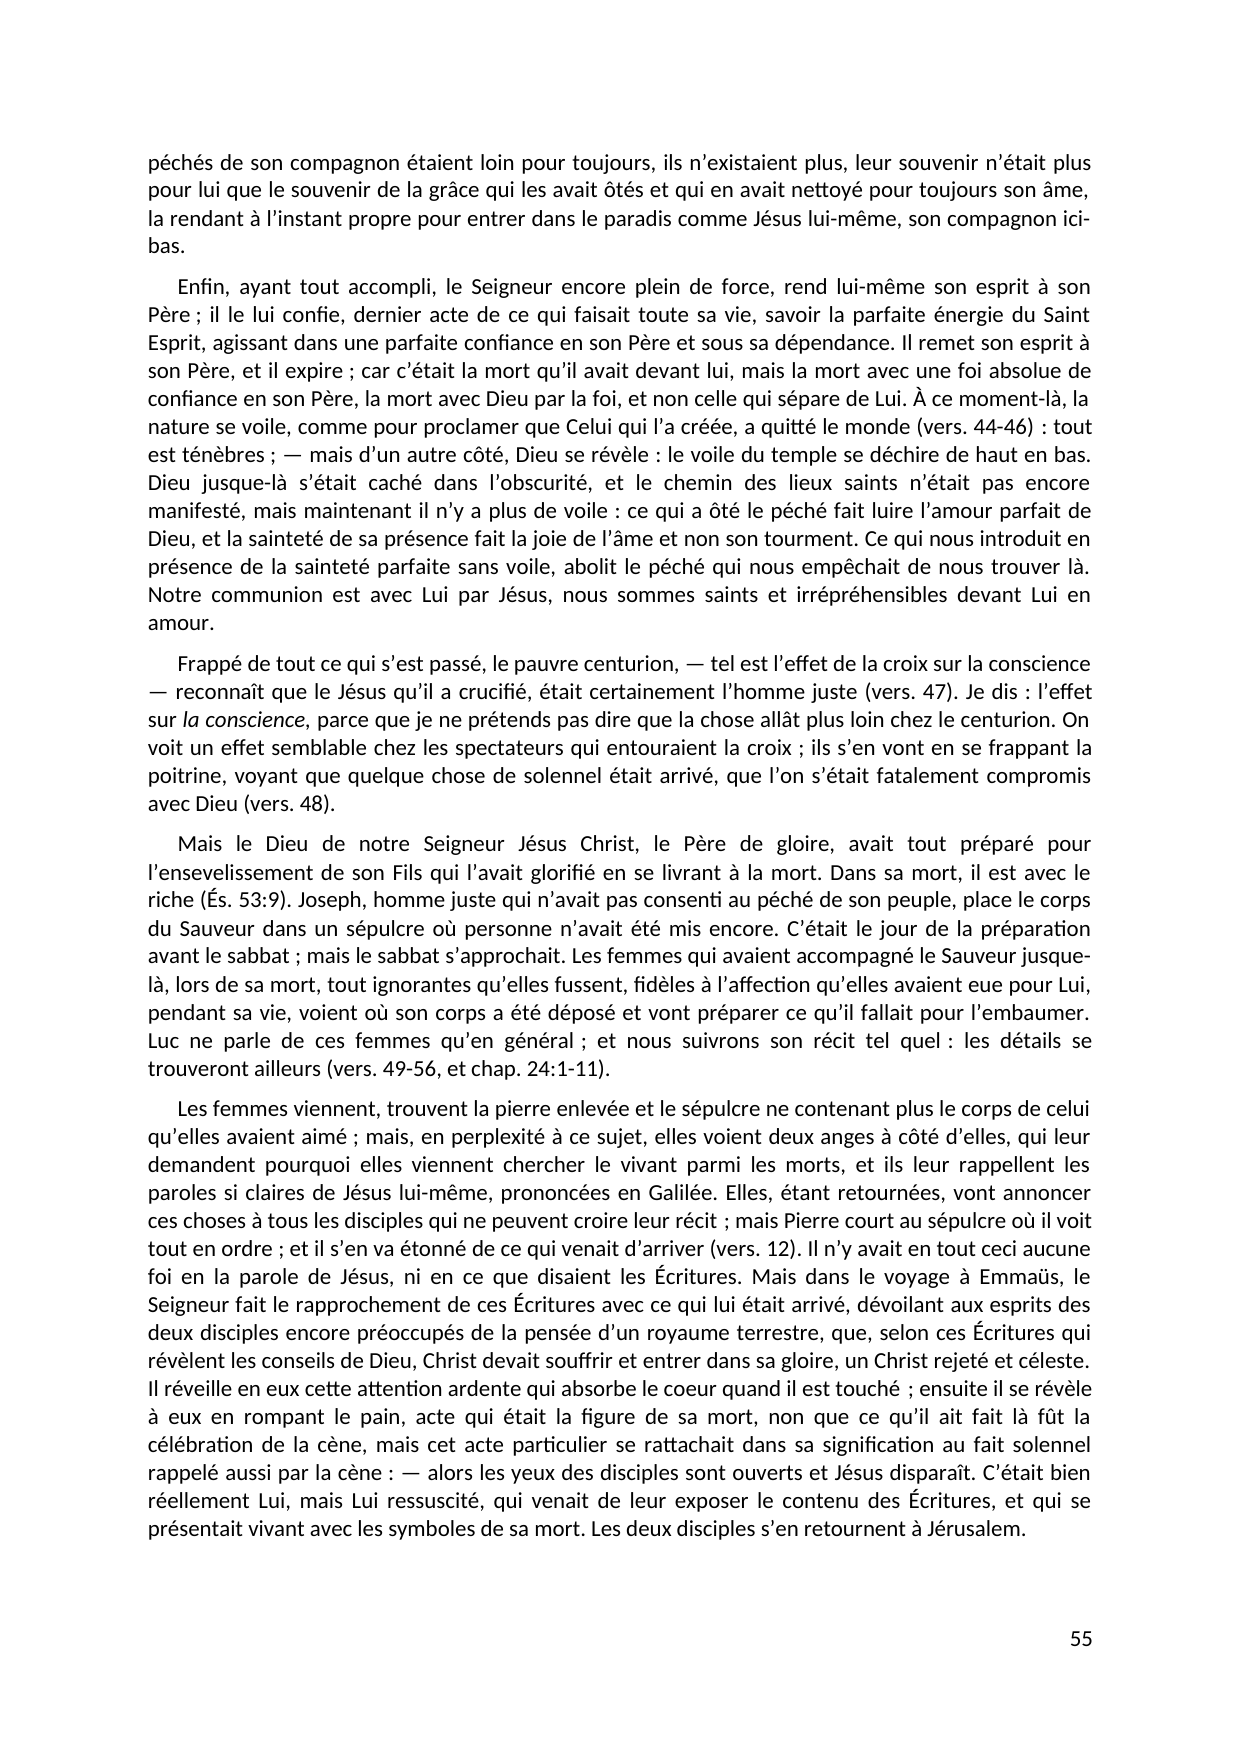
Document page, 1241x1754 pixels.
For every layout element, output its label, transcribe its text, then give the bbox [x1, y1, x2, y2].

text Frappé de tout ce qui s’est passé, le pauvre centurion, — tel est l’effet de la croix sur la conscience — reconnaît que le Jésus qu’il a crucifié, était certainement l’homme juste (vers. 47). Je dis : l’effet sur la conscience, parce que je ne prétends pas dire que la chose allât plus loin chez le centurion. On voit un effet semblable chez les spectateurs qui entouraient la croix ; ils s’en vont en se frappant la poitrine, voyant que quelque chose de solennel était arrivé, que l’on s’était fatalement compromis avec Dieu (vers. 48). [148, 649, 1093, 817]
text Enfin, ayant tout accompli, le Seigneur encore plein de force, rend lui-même son esprit à son Père ; il le lui confie, dernier acte de ce qui faisait toute sa vie, savoir la parfaite énergie du Saint Esprit, agissant dans une parfaite confiance en son Père et sous sa dépendance. Il remet son esprit à son Père, et il expire ; car c’était la mort qu’il avait devant lui, mais la mort avec une foi absolue de confiance en son Père, la mort avec Dieu par la foi, et non celle qui sépare de Lui. À ce moment-là, la nature se voile, comme pour proclamer que Celui qui l’a créée, a quitté le monde (vers. 44-46) : tout est ténèbres ; — mais d’un autre côté, Dieu se révèle : le voile du temple se déchire de haut en bas. Dieu jusque-là s’était caché dans l’obscurité, et le chemin des lieux saints n’était pas encore manifesté, mais maintenant il n’y a plus de voile : ce qui a ôté le péché fait luire l’amour parfait de Dieu, et la sainteté de sa présence fait la joie de l’âme et non son tourment. Ce qui nous introduit en présence de la sainteté parfaite sans voile, abolit le péché qui nous empêchait de nous trouver là. Notre communion est avec Lui par Jésus, nous sommes saints et irrépréhensibles devant Lui en amour. [148, 272, 1093, 636]
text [148, 148, 1093, 260]
text Mais le Dieu de notre Seigneur Jésus Christ, le Père de gloire, avait tout préparé pour l’ensevelissement de son Fils qui l’avait glorifié en se livrant à la mort. Dans sa mort, il est avec le riche (És. 53:9). Joseph, homme juste qui n’avait pas consenti au péché de son peuple, place le corps du Sauveur dans un sépulcre où personne n’avait été mis encore. C’était le jour de la préparation avant le sabbat ; mais le sabbat s’approchait. Les femmes qui avaient accompagné le Sauveur jusque-là, lors de sa mort, tout ignorantes qu’elles fussent, fidèles à l’affection qu’elles avaient eue pour Lui, pendant sa vie, voient où son corps a été déposé et vont préparer ce qu’il fallait pour l’embaumer. Luc ne parle de ces femmes qu’en général ; et nous suivrons son récit tel quel : les détails se trouveront ailleurs (vers. 49-56, et chap. 24:1-11). [148, 829, 1093, 1082]
text Les femmes viennent, trouvent la pierre enlevée et le sépulcre ne contenant plus le corps de celui qu’elles avaient aimé ; mais, en perplexité à ce sujet, elles voient deux anges à côté d’elles, qui leur demandent pourquoi elles viennent chercher le vivant parmi les morts, et ils leur rappellent les paroles si claires de Jésus lui-même, prononcées en Galilée. Elles, étant retournées, vont annoncer ces choses à tous les disciples qui ne peuvent croire leur récit ; mais Pierre court au sépulcre où il voit tout en ordre ; et il s’en va étonné de ce qui venait d’arriver (vers. 12). Il n’y avait en tout ceci aucune foi en la parole de Jésus, ni en ce que disaient les Écritures. Mais dans le voyage à Emmaüs, le Seigneur fait le rapprochement de ces Écritures avec ce qui lui était arrivé, dévoilant aux esprits des deux disciples encore préoccupés de la pensée d’un royaume terrestre, que, selon ces Écritures qui révèlent les conseils de Dieu, Christ devait souffrir et entrer dans sa gloire, un Christ rejeté et céleste. Il réveille en eux cette attention ardente qui absorbe le coeur quand il est touché ; ensuite il se révèle à eux en rompant le pain, acte qui était la figure de sa mort, non que ce qu’il ait fait là fût la célébration de la cène, mais cet acte particulier se rattachait dans sa signification au fait solennel rappelé aussi par la cène : — alors les yeux des disciples sont ouverts et Jésus disparaît. C’était bien réellement Lui, mais Lui ressuscité, qui venait de leur exposer le contenu des Écritures, et qui se présentait vivant avec les symboles de sa mort. Les deux disciples s’en retournent à Jérusalem. [148, 1094, 1093, 1543]
